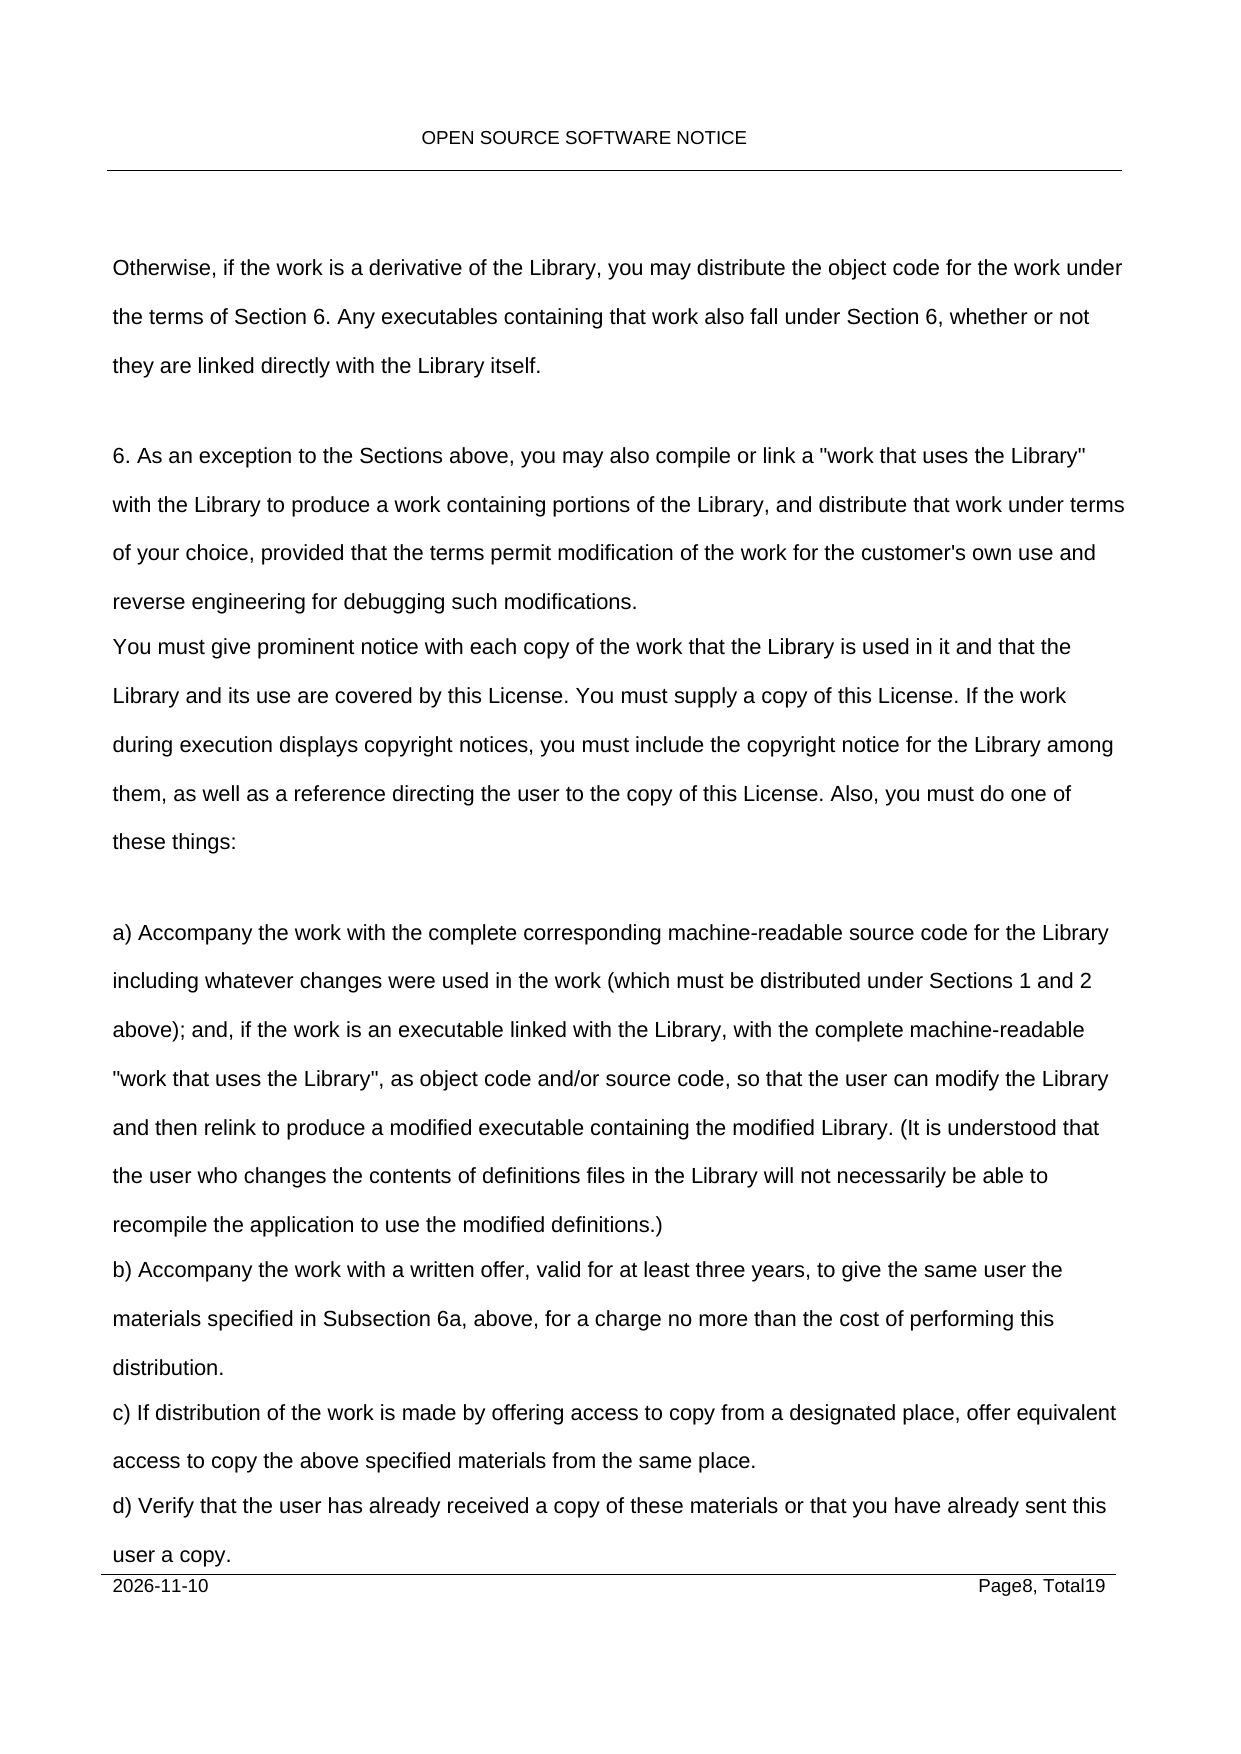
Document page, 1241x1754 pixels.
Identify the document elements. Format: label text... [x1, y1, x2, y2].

text 6. As an exception to the Sections above, you may also compile or link a "work that uses the Library" with the Library to produce a work containing portions of the Library, and distribute that work under terms of your choice, provided that the terms permit modification of the work for the customer's own use and reverse engineering for debugging such modifications. [112, 439, 1128, 618]
text c) If distribution of the work is made by offering access to copy from a designated place, offer equivalent access to copy the above specified materials from the same place. [112, 1396, 1128, 1477]
text d) Verify that the user has already received a copy of these materials or that you have already sent this user a copy. [112, 1490, 1128, 1571]
text Otherwise, if the work is a derivative of the Library, you may distribute the object code for the work under the terms of Section 6. Any executables containing that work also fall under Section 6, whether or not they are linked directly with the Library itself. [112, 251, 1128, 381]
text You must give prominent notice with each copy of the work that the Library is used in it and that the Library and its use are covered by this License. You must supply a copy of this License. If the work during execution displays copyright notices, you must include the copyright notice for the Library among them, as well as a reference directing the user to the copy of this License. Also, you must do one of these things: [112, 631, 1128, 858]
text a) Accompany the work with the complete corresponding machine-readable source code for the Library including whatever changes were used in the work (which must be distributed under Sections 1 and 2 above); and, if the work is an executable linked with the Library, with the complete machine-readable "work that uses the Library", as object code and/or source code, so that the user can modify the Library and then relink to produce a modified executable containing the modified Library. (It is understood that the user who changes the contents of definitions files in the Library will not necessarily be able to recompile the application to use the modified definitions.) [112, 916, 1128, 1241]
text b) Accompany the work with a written offer, valid for at least three years, to give the same user the materials specified in Subsection 6a, above, for a charge no more than the cost of performing this distribution. [112, 1253, 1128, 1383]
